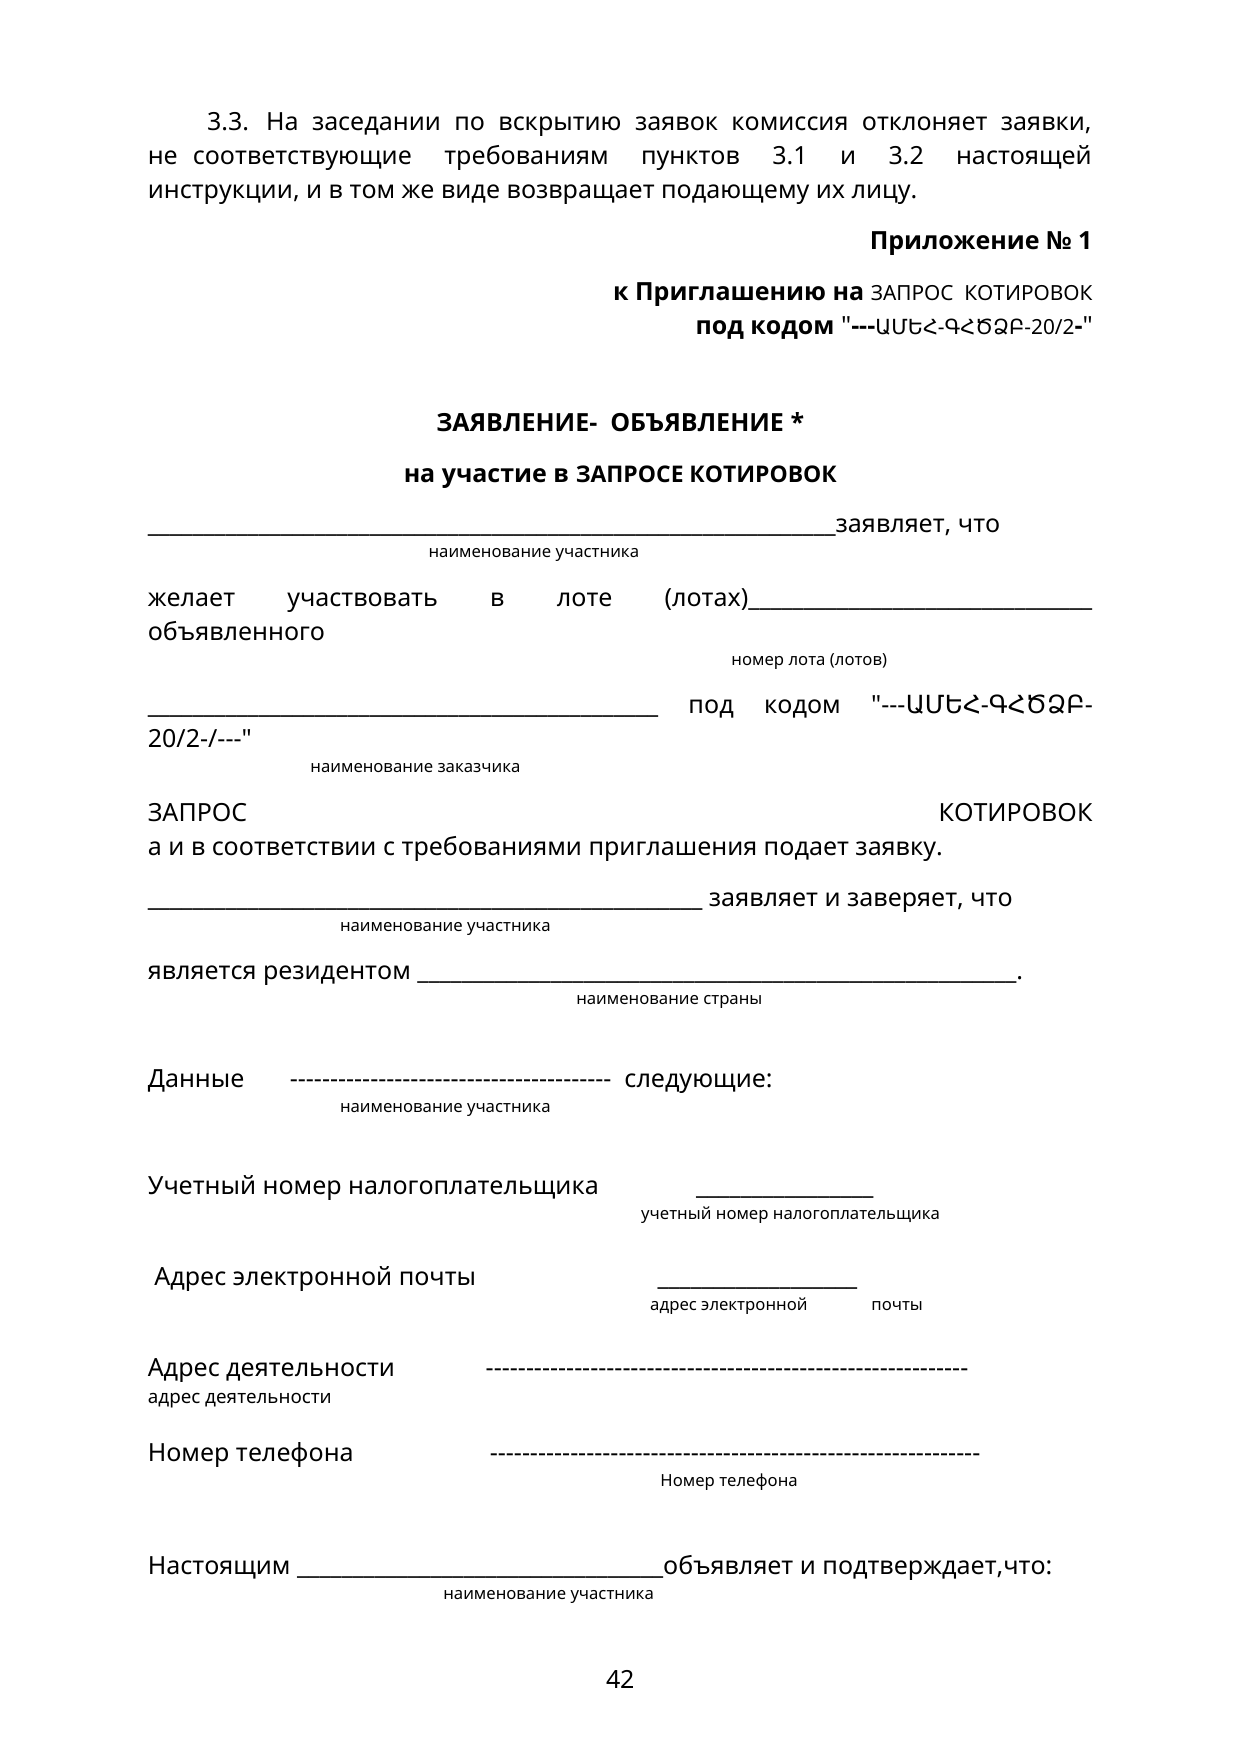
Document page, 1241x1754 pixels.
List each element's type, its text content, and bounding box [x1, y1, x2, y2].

text наименование участника [340, 913, 1092, 936]
text наименование участника [428, 540, 1092, 563]
text Номер телефона ------------------------------------------------------------- [148, 1434, 1092, 1468]
text наименование страны [576, 987, 1092, 1009]
text Учетный номер налогоплательщика ________________ [148, 1168, 1092, 1202]
text адрес электронной почты [502, 1293, 1092, 1315]
text 3.3. На заседании по вскрытию заявок комиссия отклоняет заявки, не соответствующие требованиям пунктов 3.1 и 3.2 настоящей инструкции, и в том же виде возвращает подающему их лицу. [148, 103, 1092, 206]
text наименование участника [443, 1581, 1092, 1604]
text номер лота (лотов) [606, 648, 1092, 670]
text к Приглашению на ЗАПРОС КОТИРОВОК под кодом "---ԱՄԵՀ-ԳՀԾՁԲ-20/2-" [148, 273, 1092, 341]
text Адрес электронной почты __________________ [148, 1258, 1092, 1293]
text Номер телефона [517, 1468, 1092, 1491]
text желает участвовать в лоте (лотах)_______________________________ объявленного [148, 579, 1092, 648]
text наименование заказчика [310, 755, 1092, 778]
text адрес деятельности [148, 1383, 1092, 1409]
text Приложение № 1 [148, 222, 1092, 257]
text Данные ---------------------------------------- следующие: [148, 1060, 1092, 1094]
text ЗАПРОС КОТИРОВОК а и в соответствии с требованиями приглашения подает заявку. [148, 794, 1092, 863]
text является резидентом ______________________________________________________. [148, 953, 1092, 987]
text Адрес деятельности ------------------------------------------------------------ [148, 1349, 1092, 1383]
text ЗАЯВЛЕНИЕ- ОБЪЯВЛЕНИЕ * [148, 404, 1092, 439]
text учетный номер налогоплательщика [576, 1202, 1092, 1224]
text ______________________________________________ под кодом "---ԱՄԵՀ-ԳՀԾՁԲ-20/2-/---" [148, 687, 1092, 755]
text ______________________________________________________________заявляет, что [148, 506, 1092, 540]
text наименование участника [340, 1094, 1092, 1117]
subtitle на участие в ЗАПРОСЕ КОТИРОВОК [148, 455, 1092, 489]
text __________________________________________________ заявляет и заверяет, что [148, 879, 1092, 913]
text Настоящим _________________________________объявляет и подтверждает,что: [148, 1547, 1092, 1581]
